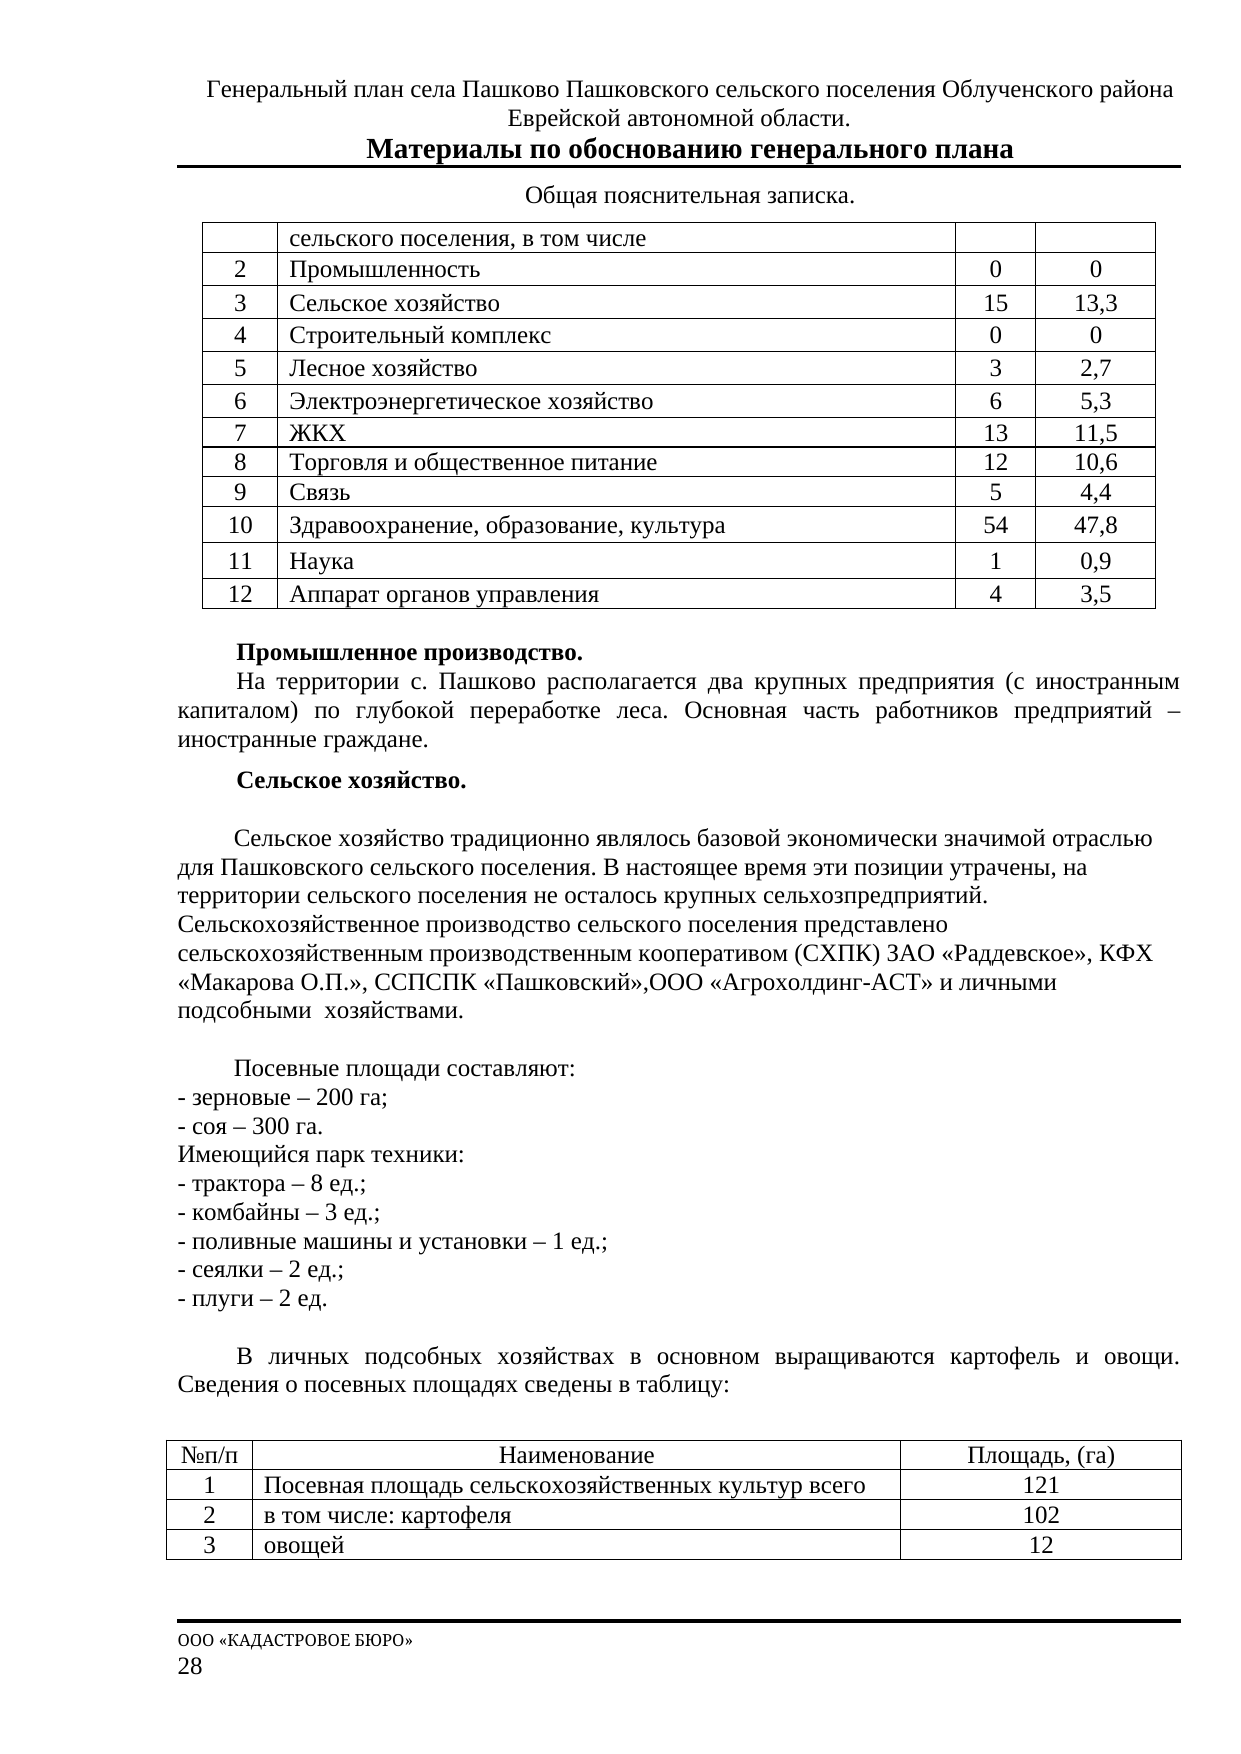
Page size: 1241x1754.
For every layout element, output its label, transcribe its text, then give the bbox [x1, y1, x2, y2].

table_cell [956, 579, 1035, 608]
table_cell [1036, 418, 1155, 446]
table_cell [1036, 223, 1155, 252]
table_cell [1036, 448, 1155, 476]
text Промышленное производство. [177, 637, 1181, 666]
text На территории с. Пашково располагается два крупных предприятия (с иностранным капиталом) по глубокой переработке леса. Основная часть работников предприятий – иностранные граждане. [177, 666, 1181, 752]
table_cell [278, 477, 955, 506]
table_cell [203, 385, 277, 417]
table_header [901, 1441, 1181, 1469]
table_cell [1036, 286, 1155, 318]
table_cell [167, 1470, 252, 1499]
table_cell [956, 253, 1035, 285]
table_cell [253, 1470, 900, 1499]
text - поливные машины и установки – 1 ед.; [177, 1226, 1181, 1254]
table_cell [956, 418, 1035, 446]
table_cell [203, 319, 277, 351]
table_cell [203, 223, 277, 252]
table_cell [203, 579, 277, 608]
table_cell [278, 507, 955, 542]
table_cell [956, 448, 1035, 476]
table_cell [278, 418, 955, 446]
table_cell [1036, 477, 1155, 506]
text - плуги – 2 ед. [177, 1283, 1181, 1312]
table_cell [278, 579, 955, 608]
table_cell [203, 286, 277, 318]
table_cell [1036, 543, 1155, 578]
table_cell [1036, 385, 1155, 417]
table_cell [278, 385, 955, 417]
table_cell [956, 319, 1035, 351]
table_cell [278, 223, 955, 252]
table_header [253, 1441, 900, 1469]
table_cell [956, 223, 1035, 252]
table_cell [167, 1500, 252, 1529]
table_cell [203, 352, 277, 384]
text - трактора – 8 ед.; [177, 1168, 1181, 1197]
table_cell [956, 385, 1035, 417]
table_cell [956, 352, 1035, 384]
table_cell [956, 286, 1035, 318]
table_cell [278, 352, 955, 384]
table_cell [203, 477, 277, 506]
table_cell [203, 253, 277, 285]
text Сельское хозяйство. [177, 765, 1181, 794]
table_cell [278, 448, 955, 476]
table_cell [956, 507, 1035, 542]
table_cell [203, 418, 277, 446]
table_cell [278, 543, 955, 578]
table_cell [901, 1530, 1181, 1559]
text Сельское хозяйство традиционно являлось базовой экономически значимой отраслью для Пашковского сельского поселения. В настоящее время эти позиции утрачены, на территории сельского поселения не осталось крупных сельхозпредприятий. Сельскохозяйственное производство сельского поселения представлено сельскохозяйственным производственным кооперативом (СХПК) ЗАО «Раддевское», КФХ «Макарова О.П.», ССПСПК «Пашковский»,ООО «Агрохолдинг-АСТ» и личными подсобными хозяйствами. [177, 823, 1181, 1024]
text В личных подсобных хозяйствах в основном выращиваются картофель и овощи. Сведения о посевных площадях сведены в таблицу: [177, 1341, 1181, 1398]
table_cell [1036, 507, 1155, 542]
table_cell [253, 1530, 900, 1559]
text - соя – 300 га. [177, 1111, 1181, 1139]
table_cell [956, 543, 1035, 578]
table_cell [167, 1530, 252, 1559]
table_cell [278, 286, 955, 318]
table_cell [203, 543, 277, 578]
text - комбайны – 3 ед.; [177, 1197, 1181, 1226]
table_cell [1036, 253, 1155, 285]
text - сеялки – 2 ед.; [177, 1254, 1181, 1283]
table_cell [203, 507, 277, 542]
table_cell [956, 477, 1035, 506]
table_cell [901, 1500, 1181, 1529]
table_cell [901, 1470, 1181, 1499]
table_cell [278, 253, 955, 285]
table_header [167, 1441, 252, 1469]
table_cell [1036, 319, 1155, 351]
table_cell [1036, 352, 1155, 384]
text - зерновые – 200 га; [177, 1082, 1181, 1111]
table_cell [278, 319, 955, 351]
text Имеющийся парк техники: [177, 1139, 1181, 1168]
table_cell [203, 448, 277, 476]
text Посевные площади составляют: [177, 1053, 1181, 1082]
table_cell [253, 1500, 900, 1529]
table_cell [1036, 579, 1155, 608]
